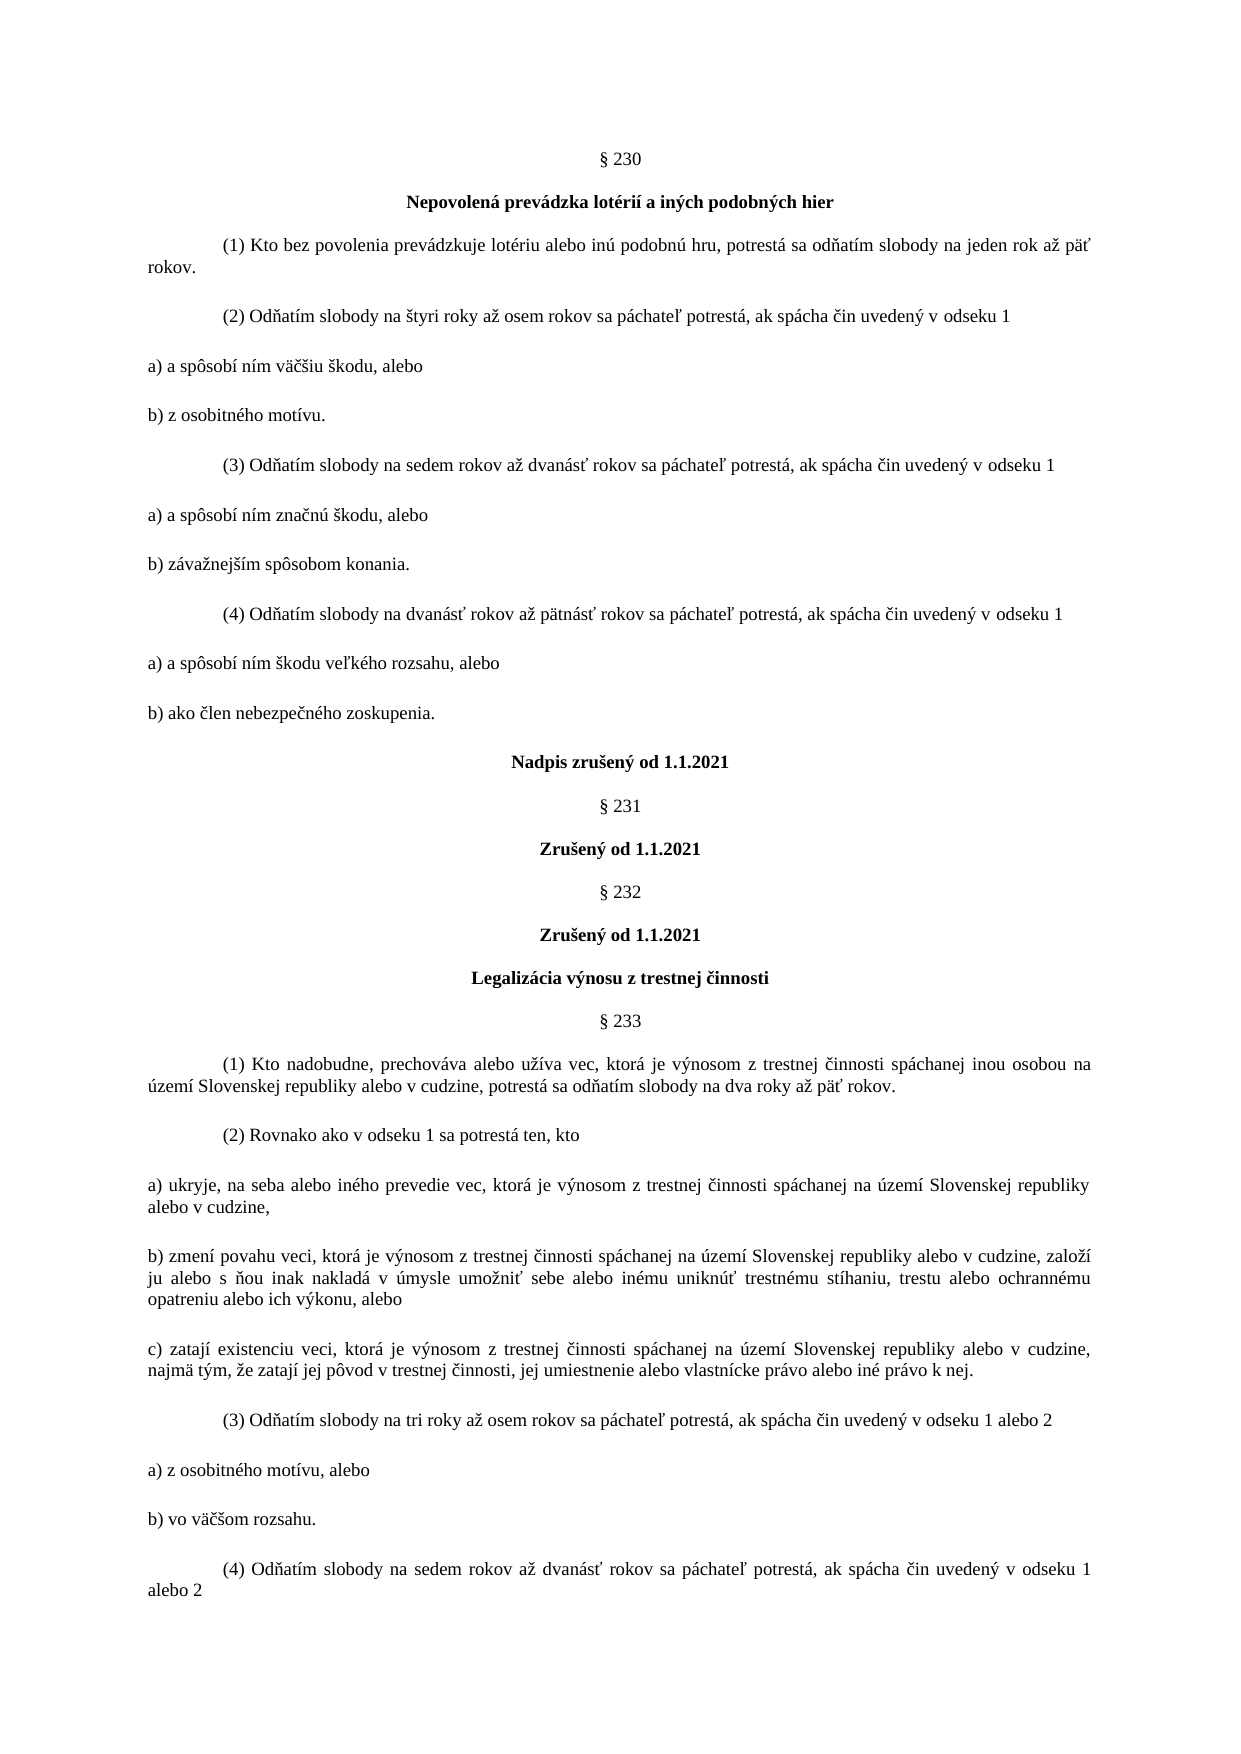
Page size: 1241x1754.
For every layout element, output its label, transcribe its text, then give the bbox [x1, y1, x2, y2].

text (1) Kto nadobudne, prechováva alebo užíva vec, ktorá je výnosom z trestnej činnosti spáchanej inou osobou na území Slovenskej republiky alebo v cudzine, potrestá sa odňatím slobody na dva roky až päť rokov. [148, 1053, 1092, 1096]
text (2) Odňatím slobody na štyri roky až osem rokov sa páchateľ potrestá, ak spácha čin uvedený v odseku 1 [148, 305, 1092, 327]
text (3) Odňatím slobody na sedem rokov až dvanásť rokov sa páchateľ potrestá, ak spácha čin uvedený v odseku 1 [148, 454, 1092, 475]
text (3) Odňatím slobody na tri roky až osem rokov sa páchateľ potrestá, ak spácha čin uvedený v odseku 1 alebo 2 [148, 1409, 1092, 1431]
text Zrušený od 1.1.2021 [148, 838, 1092, 859]
text Legalizácia výnosu z trestnej činnosti [148, 967, 1092, 988]
text a) a spôsobí ním škodu veľkého rozsahu, alebo [148, 652, 1092, 674]
text b) z osobitného motívu. [148, 404, 1092, 426]
text (4) Odňatím slobody na sedem rokov až dvanásť rokov sa páchateľ potrestá, ak spácha čin uvedený v odseku 1 alebo 2 [148, 1558, 1092, 1601]
text Nepovolená prevádzka lotérií a iných podobných hier [148, 191, 1092, 212]
text b) ako člen nebezpečného zoskupenia. [148, 702, 1092, 723]
text a) a spôsobí ním väčšiu škodu, alebo [148, 355, 1092, 376]
text (2) Rovnako ako v odseku 1 sa potrestá ten, kto [148, 1124, 1092, 1146]
text Nadpis zrušený od 1.1.2021 [148, 751, 1092, 773]
text b) závažnejším spôsobom konania. [148, 553, 1092, 574]
text § 233 [148, 1010, 1092, 1032]
text (1) Kto bez povolenia prevádzkuje lotériu alebo inú podobnú hru, potrestá sa odňatím slobody na jeden rok až päť rokov. [148, 234, 1092, 277]
text Zrušený od 1.1.2021 [148, 924, 1092, 945]
text c) zatají existenciu veci, ktorá je výnosom z trestnej činnosti spáchanej na území Slovenskej republiky alebo v cudzine, najmä tým, že zatají jej pôvod v trestnej činnosti, jej umiestnenie alebo vlastnícke právo alebo iné právo k nej. [148, 1338, 1092, 1381]
text (4) Odňatím slobody na dvanásť rokov až pätnásť rokov sa páchateľ potrestá, ak spácha čin uvedený v odseku 1 [148, 603, 1092, 624]
text a) a spôsobí ním značnú škodu, alebo [148, 503, 1092, 525]
text b) vo väčšom rozsahu. [148, 1508, 1092, 1530]
text § 232 [148, 881, 1092, 902]
text a) z osobitného motívu, alebo [148, 1458, 1092, 1480]
text § 231 [148, 794, 1092, 816]
text § 230 [148, 148, 1092, 169]
text b) zmení povahu veci, ktorá je výnosom z trestnej činnosti spáchanej na území Slovenskej republiky alebo v cudzine, založí ju alebo s ňou inak nakladá v úmysle umožniť sebe alebo inému uniknúť trestnému stíhaniu, trestu alebo ochrannému opatreniu alebo ich výkonu, alebo [148, 1245, 1092, 1310]
text a) ukryje, na seba alebo iného prevedie vec, ktorá je výnosom z trestnej činnosti spáchanej na území Slovenskej republiky alebo v cudzine, [148, 1174, 1092, 1217]
